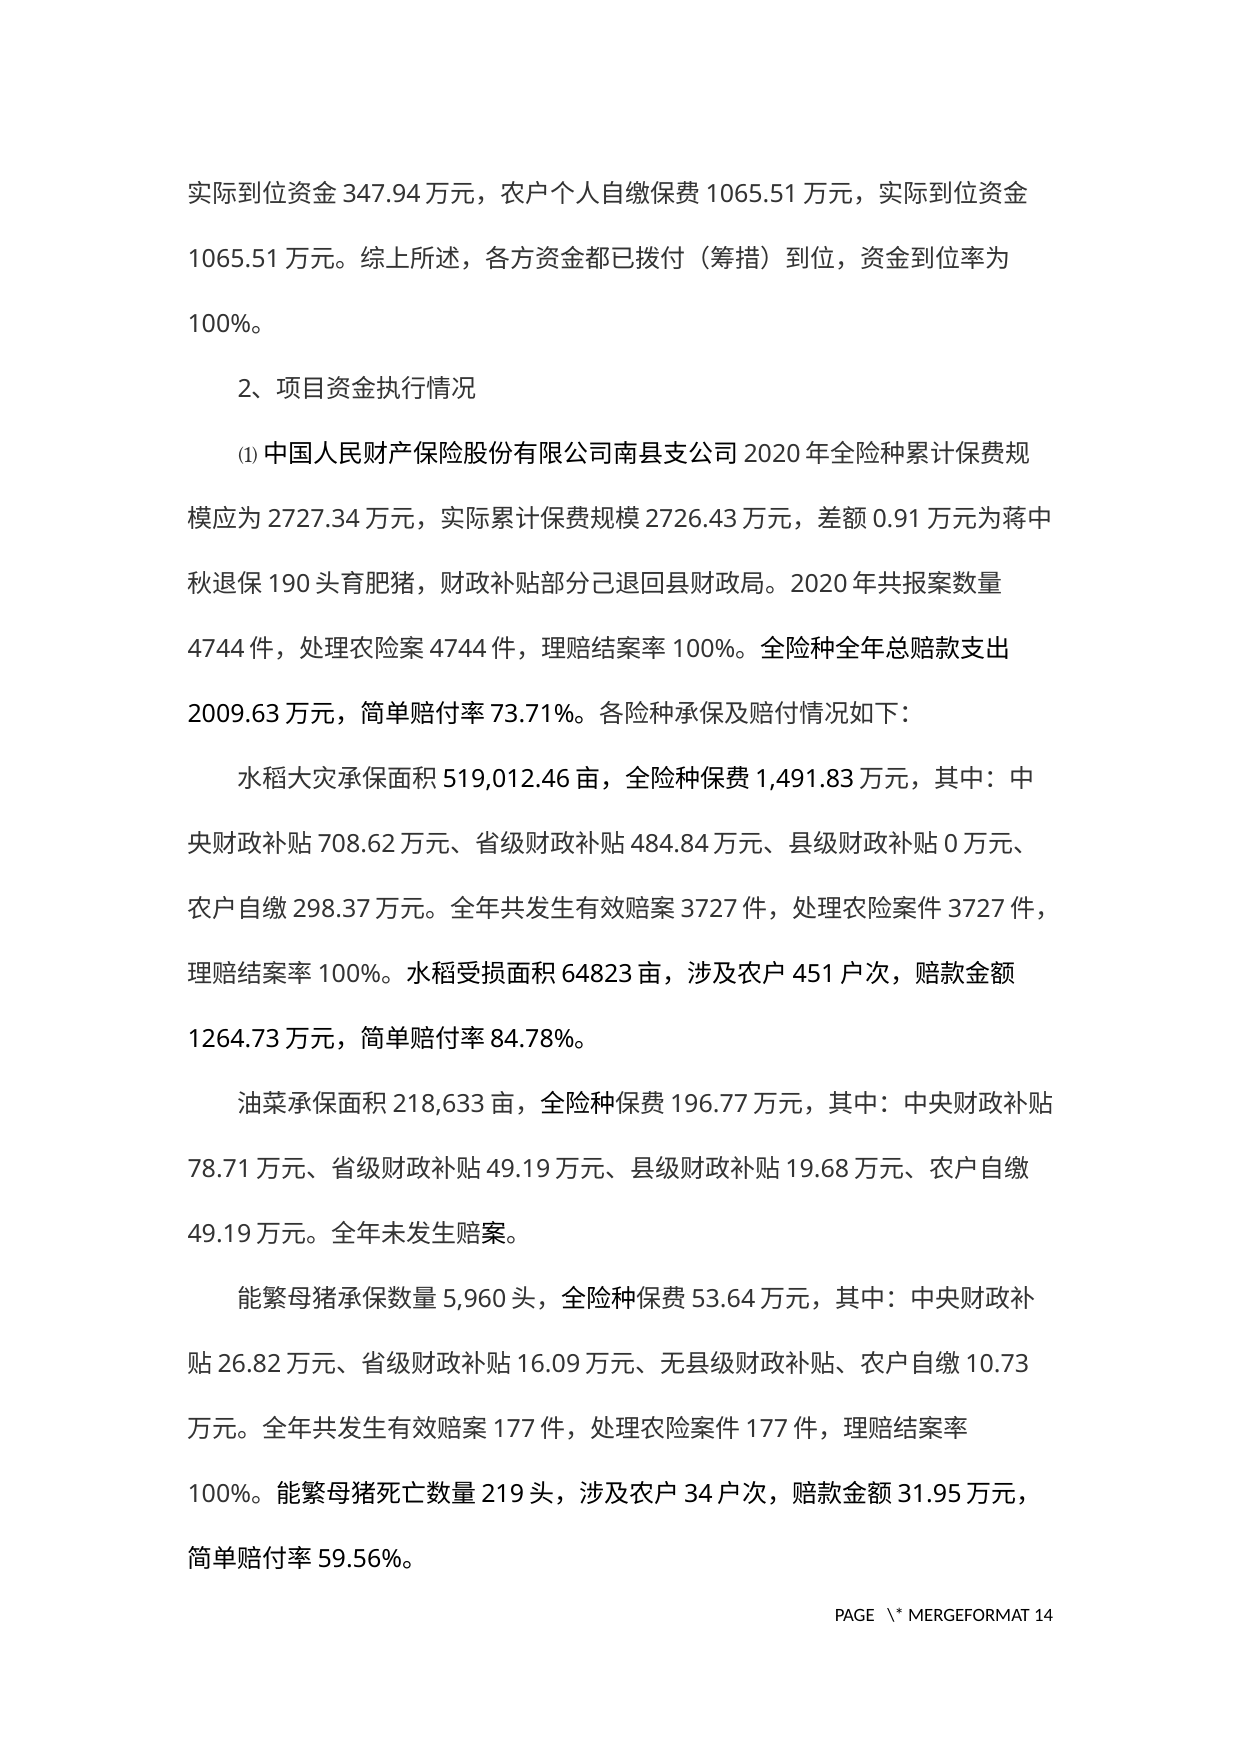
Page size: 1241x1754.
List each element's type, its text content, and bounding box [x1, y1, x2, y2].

text ⑴中国人民财产保险股份有限公司南县支公司2020年全险种累计保费规模应为2727.34万元，实际累计保费规模2726.43万元，差额0.91万元为蒋中秋退保190头育肥猪，财政补贴部分己退回县财政局。2020年共报案数量4744件，处理农险案4744件，理赔结案率100%。全险种全年总赔款支出2009.63万元，简单赔付率73.71%。各险种承保及赔付情况如下： [187, 419, 1053, 744]
text 能繁母猪承保数量5,960头，全险种保费53.64万元，其中：中央财政补贴26.82万元、省级财政补贴16.09万元、无县级财政补贴、农户自缴10.73万元。全年共发生有效赔案177件，处理农险案件177件，理赔结案率100%。能繁母猪死亡数量219头，涉及农户34户次，赔款金额31.95万元，简单赔付率59.56%。 [187, 1264, 1053, 1589]
text 水稻大灾承保面积519,012.46亩，全险种保费1,491.83万元，其中：中央财政补贴708.62万元、省级财政补贴484.84万元、县级财政补贴0万元、农户自缴298.37万元。全年共发生有效赔案3727件，处理农险案件3727件，理赔结案率100%。水稻受损面积64823亩，涉及农户451户次，赔款金额1264.73万元，简单赔付率84.78%。 [187, 925, 1053, 1069]
text 水稻大灾承保面积519,012.46亩，全险种保费1,491.83万元，其中：中央财政补贴708.62万元、省级财政补贴484.84万元、县级财政补贴0万元、农户自缴298.37万元。全年共发生有效赔案3727件，处理农险案件3727件，理赔结案率100%。水稻受损面积64823亩，涉及农户451户次，赔款金额1264.73万元，简单赔付率84.78%。 [187, 744, 1053, 891]
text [187, 159, 1053, 354]
text 油菜承保面积218,633亩，全险种保费196.77万元，其中：中央财政补贴78.71万元、省级财政补贴49.19万元、县级财政补贴19.68万元、农户自缴49.19万元。全年未发生赔案。 [187, 1069, 1053, 1264]
text 2、项目资金执行情况 [187, 354, 1053, 419]
